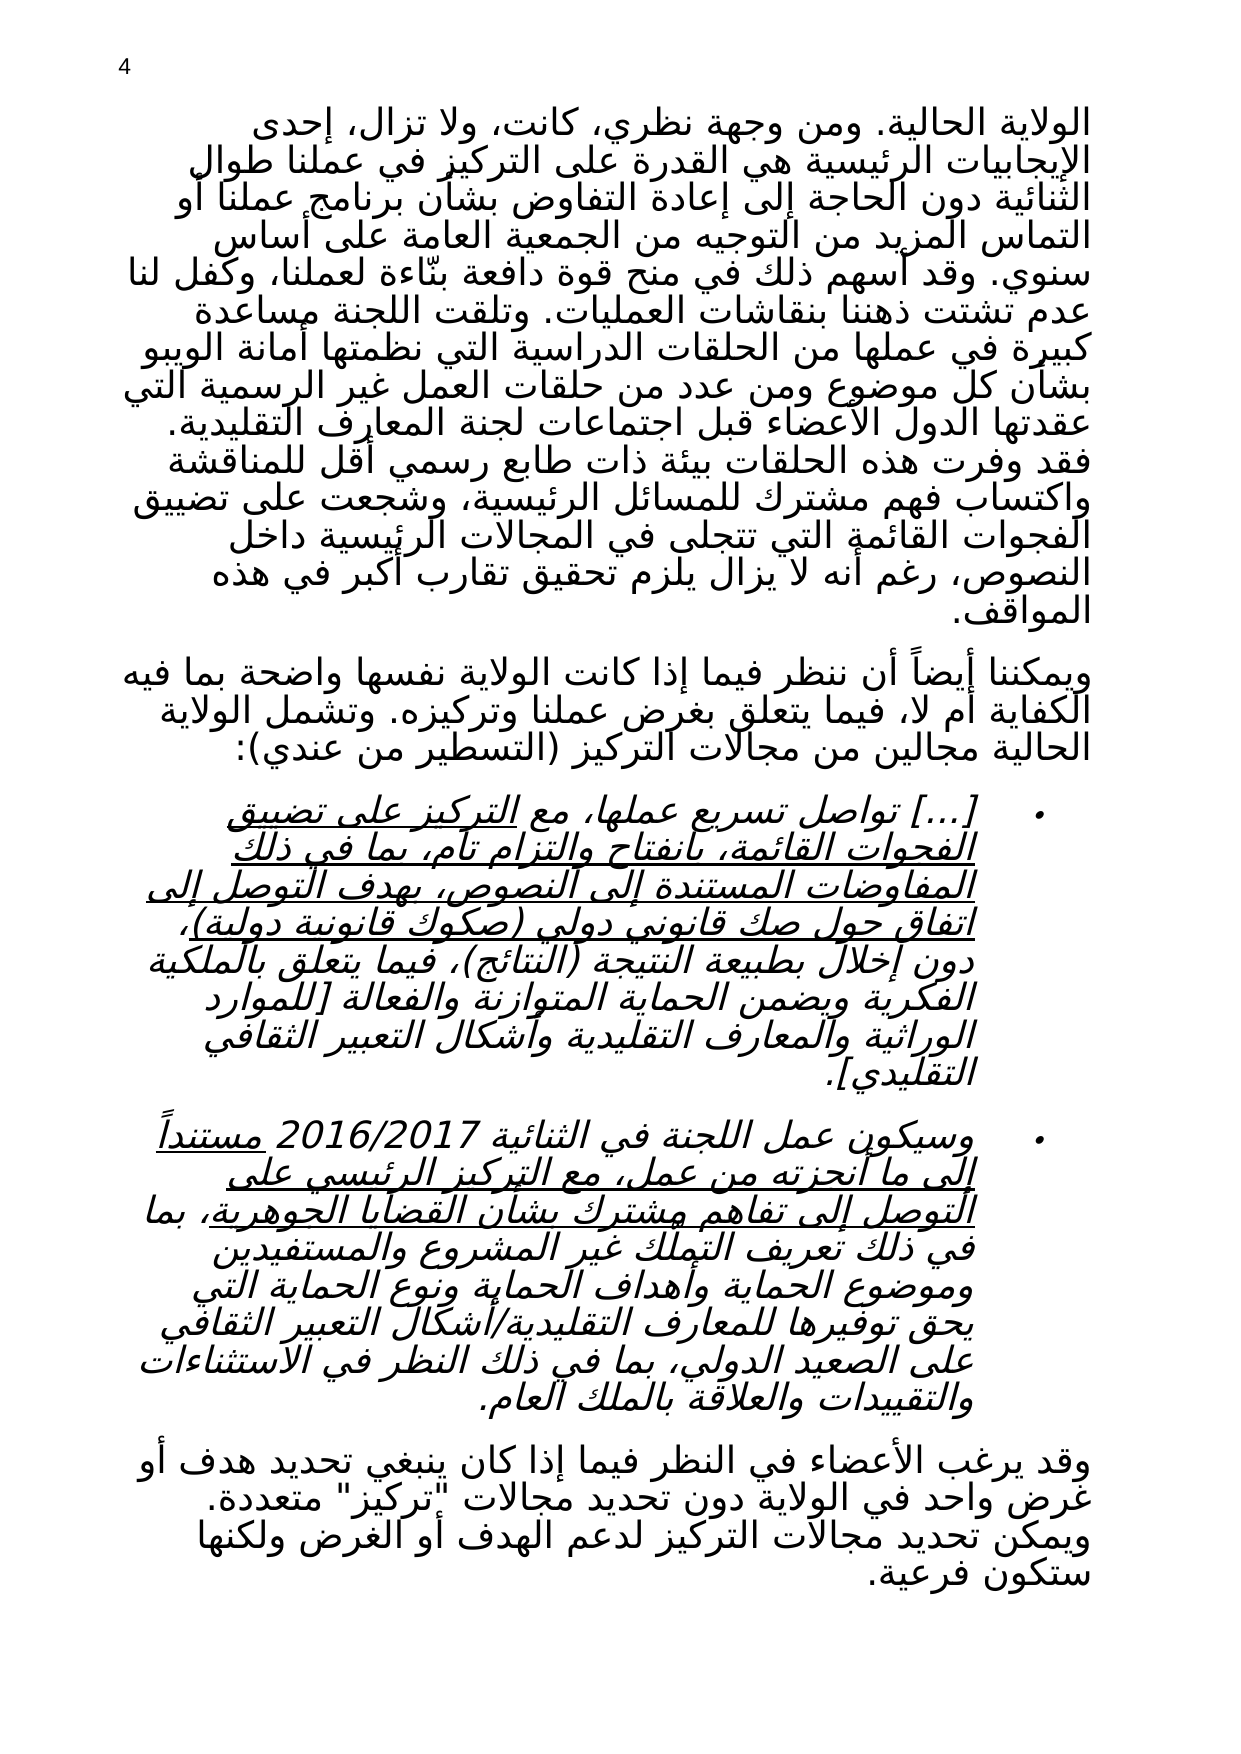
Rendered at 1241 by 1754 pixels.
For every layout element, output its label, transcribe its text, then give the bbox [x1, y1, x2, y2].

text ويمكننا أيضاً أن ننظر فيما إذا كانت الولاية نفسها واضحة بما فيه الكفاية أم لا، فيما يتعلق بغرض عملنا وتركيزه. وتشمل الولاية الحالية مجالين من مجالات التركيز (التسطير من عندي): [118, 656, 1092, 768]
text وقد يرغب الأعضاء في النظر فيما إذا كان ينبغي تحديد هدف أو غرض واحد في الولاية دون تحديد مجالات "تركيز" متعددة. ويمكن تحديد مجالات التركيز لدعم الهدف أو الغرض ولكنها ستكون فرعية. [118, 1443, 1092, 1593]
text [118, 106, 1092, 631]
list وسيكون عمل اللجنة في الثنائية 2016/2017 مستنداً إلى ما أنجزته من عمل، مع التركيز الرئيسي على التوصل إلى تفاهم مشترك بشأن القضايا الجوهرية، بما في ذلك تعريف التملّك غير المشروع والمستفيدين وموضوع الحماية وأهداف الحماية ونوع الحماية التي يحق توفيرها للمعارف التقليدية/أشكال التعبير الثقافي على الصعيد الدولي، بما في ذلك النظر في الاستثناءات والتقييدات والعلاقة بالملك العام. [118, 1118, 1033, 1418]
list [...] تواصل تسريع عملها، مع التركيز على تضييق الفجوات القائمة، بانفتاح والتزام تام، بما في ذلك المفاوضات المستندة إلى النصوص، بهدف التوصل إلى اتفاق حول صك قانوني دولي (صكوك قانونية دولية)، دون إخلال بطبيعة النتيجة (النتائج)، فيما يتعلق بالملكية الفكرية ويضمن الحماية المتوازنة والفعالة [للموارد الوراثية والمعارف التقليدية وأشكال التعبير الثقافي التقليدي]. [118, 793, 1033, 1093]
